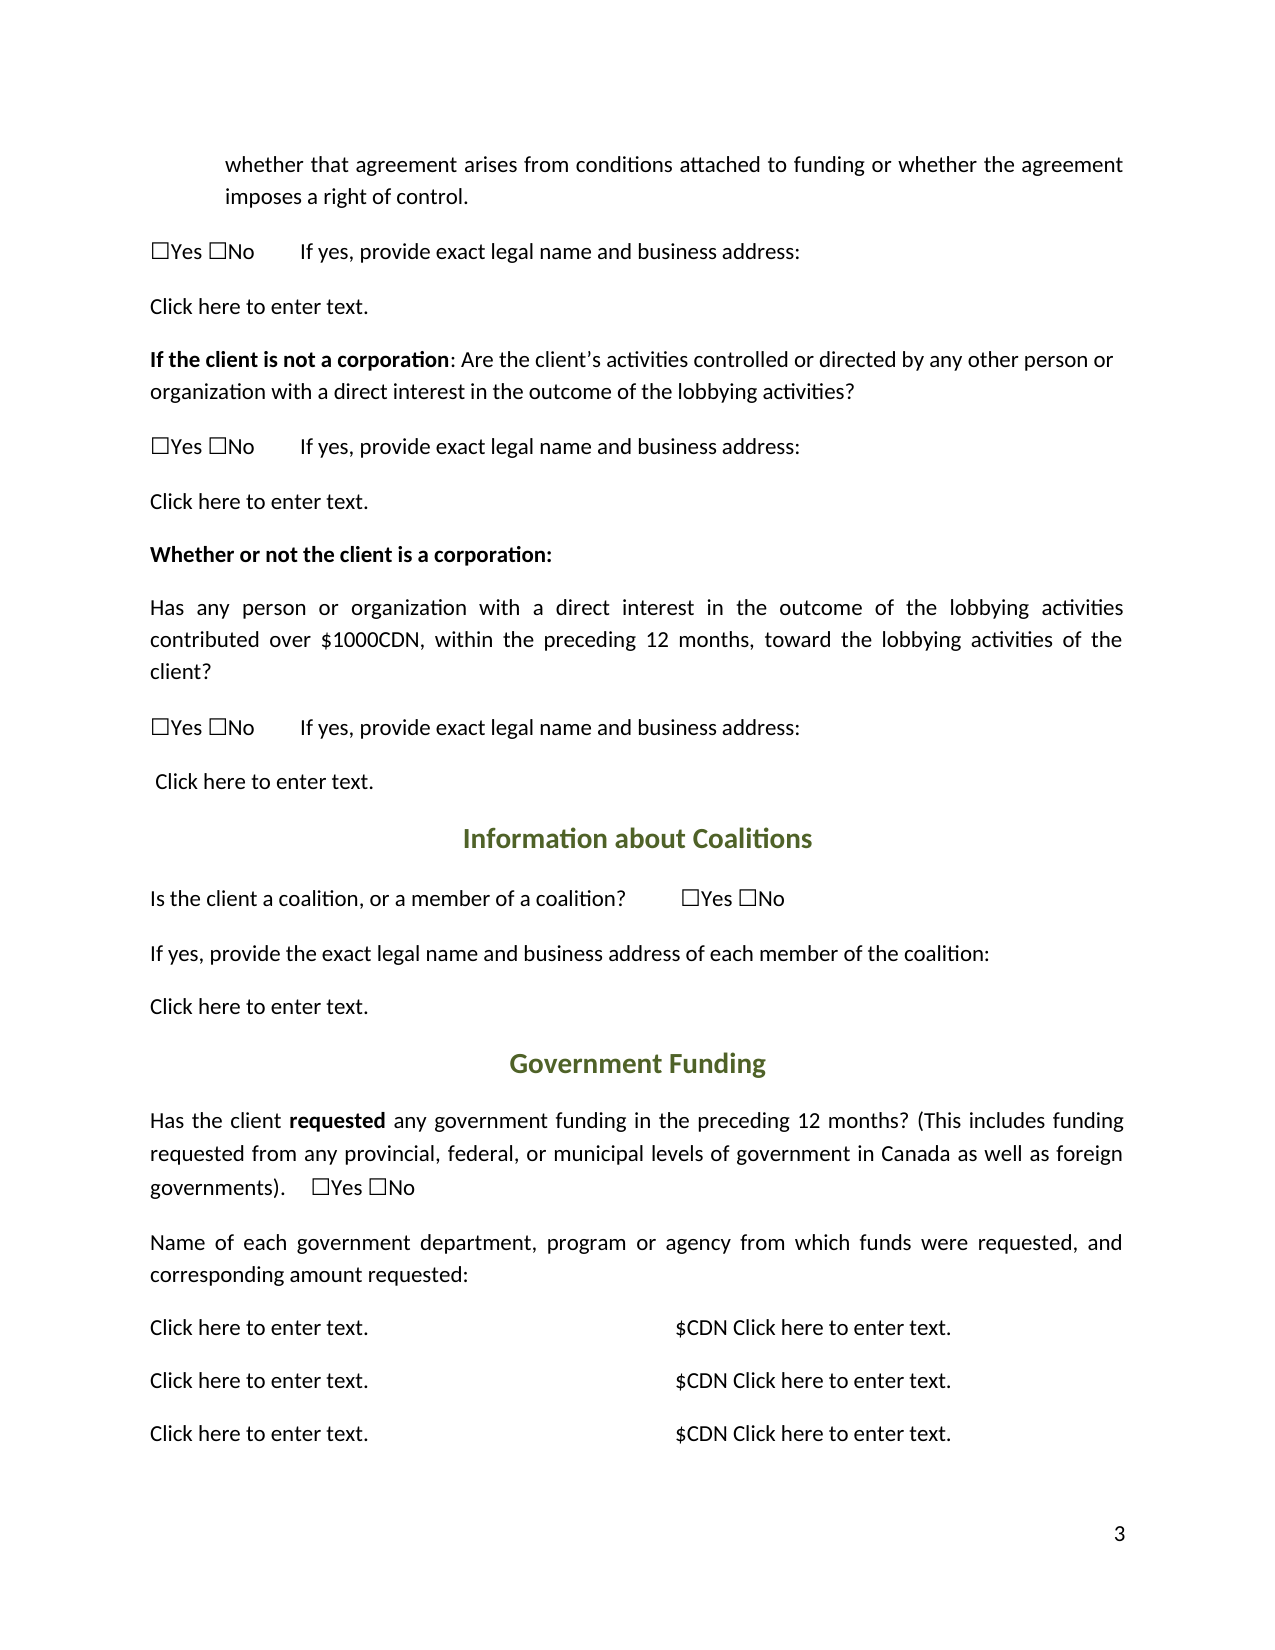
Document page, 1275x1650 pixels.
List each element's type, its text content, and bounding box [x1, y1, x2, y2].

text Name of each government department, program or agency from which funds were requested, and corresponding amount requested: [150, 1228, 1125, 1288]
text Has the client requested any government funding in the preceding 12 months? (This includes funding requested from any provincial, federal, or municipal levels of government in Canada as well as foreign governments). Yes No [150, 1107, 1125, 1202]
text Whether or not the client is a corporation: [150, 540, 1125, 568]
text If the client is not a corporation: Are the client’s activities controlled or directed by any other person or organization with a direct interest in the outcome of the lobbying activities? [150, 345, 1125, 405]
text Has any person or organization with a direct interest in the outcome of the lobbying activities contributed over $1000CDN, within the preceding 12 months, toward the lobbying activities of the client? [150, 593, 1125, 685]
text If yes, provide the exact legal name and business address of each member of the coalition: [150, 939, 1125, 967]
text Is the client a coalition, or a member of a coalition? Yes No [150, 882, 1125, 913]
text Government Funding [150, 1045, 1125, 1080]
text $CDN [150, 1313, 1125, 1341]
text $CDN [150, 1366, 1125, 1394]
text $CDN [150, 1419, 1125, 1447]
text Information about Coalitions [150, 820, 1125, 856]
text Yes No If yes, provide exact legal name and business address: [150, 710, 1125, 742]
text Yes No If yes, provide exact legal name and business address: [150, 430, 1125, 461]
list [187, 150, 1125, 210]
text Yes No If yes, provide exact legal name and business address: [150, 235, 1125, 266]
